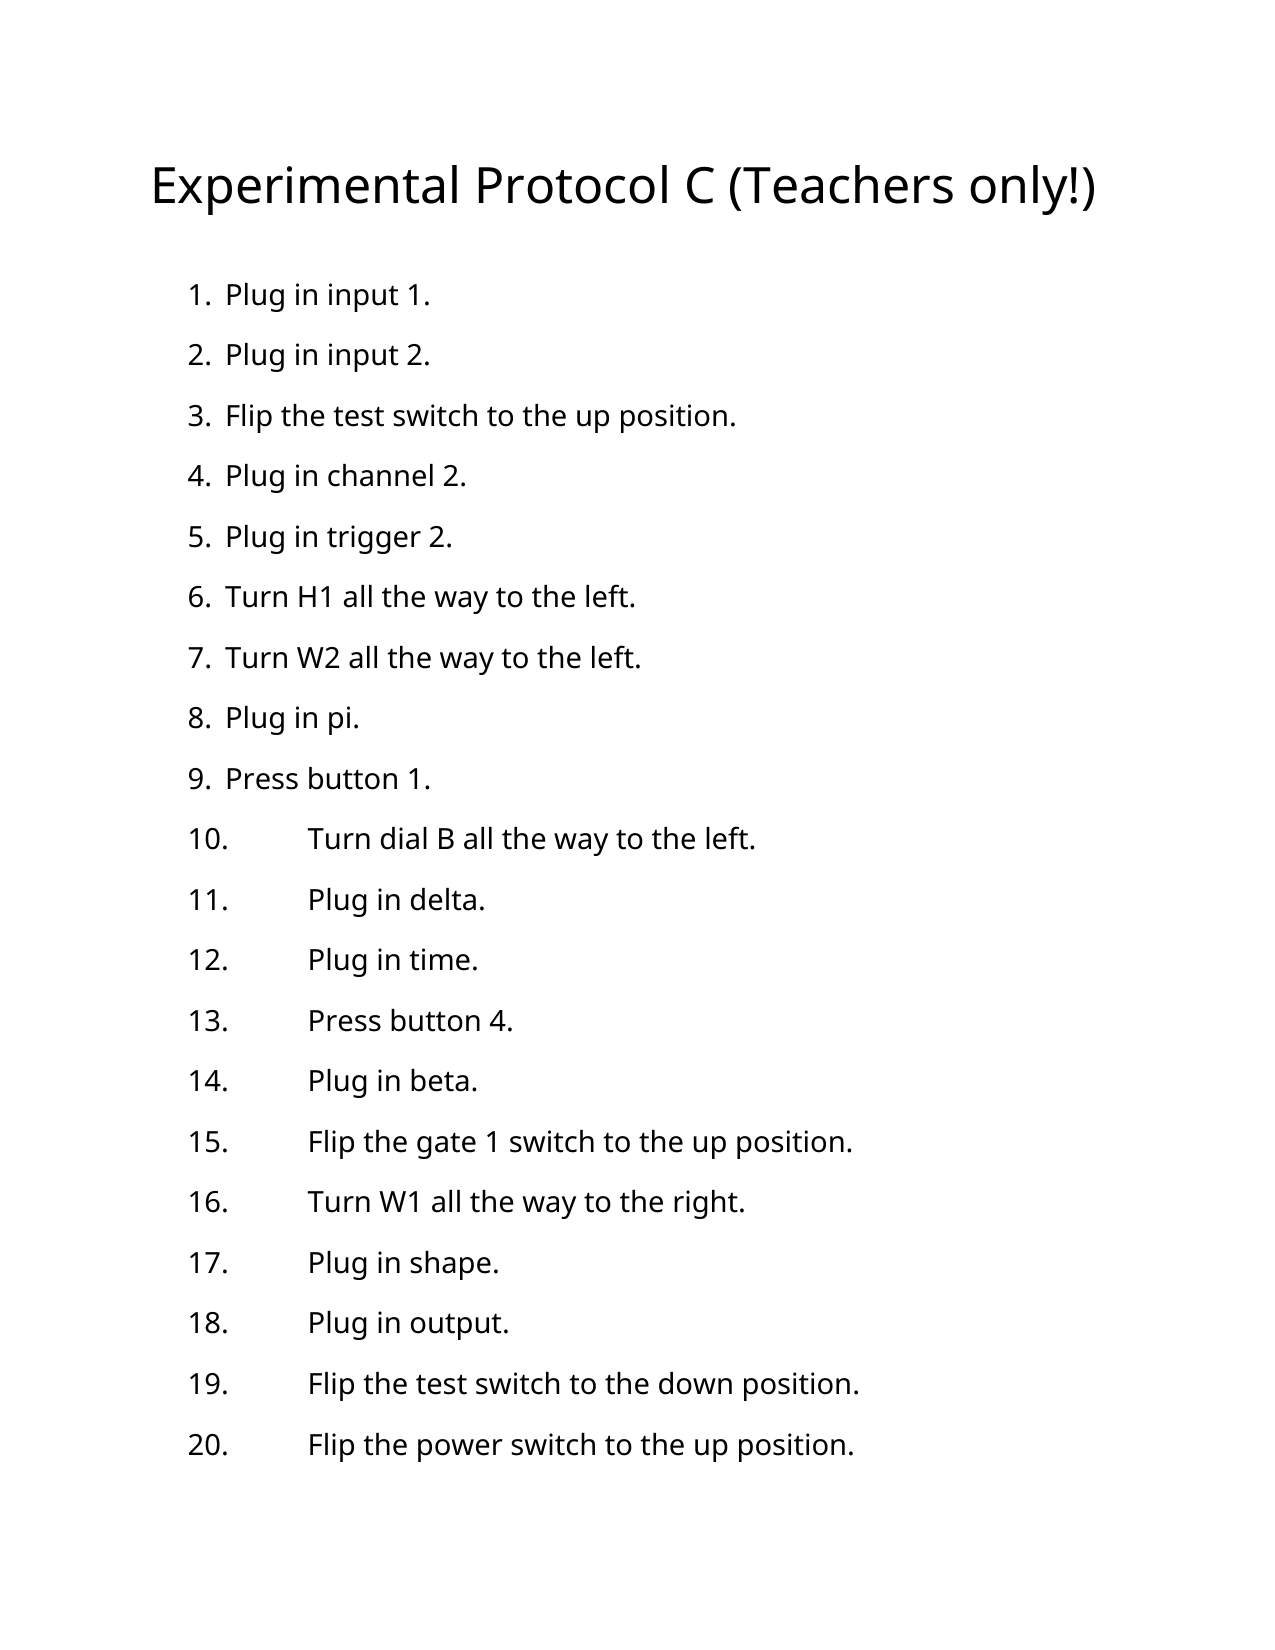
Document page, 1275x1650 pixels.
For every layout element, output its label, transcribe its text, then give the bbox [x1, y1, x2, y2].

list Turn W2 all the way to the left. [187, 637, 1125, 677]
list Plug in pi. [187, 698, 1125, 737]
list Plug in trigger 2. [187, 516, 1125, 556]
list Plug in time. [187, 940, 1125, 979]
list Plug in shape. [187, 1242, 1125, 1282]
list Plug in output. [187, 1303, 1125, 1342]
list Press button 4. [187, 1000, 1125, 1040]
list Plug in channel 2. [187, 456, 1125, 495]
list Turn dial B all the way to the left. [187, 819, 1125, 858]
list Turn W1 all the way to the right. [187, 1182, 1125, 1221]
list Flip the gate 1 switch to the up position. [187, 1121, 1125, 1161]
list Plug in input 1. [187, 274, 1125, 314]
list Turn H1 all the way to the left. [187, 577, 1125, 616]
list Plug in beta. [187, 1061, 1125, 1100]
list Press button 1. [187, 758, 1125, 798]
list Flip the test switch to the down position. [187, 1363, 1125, 1403]
list Plug in delta. [187, 879, 1125, 919]
text Experimental Protocol C (Teachers only!) [150, 150, 1125, 218]
list Flip the power switch to the up position. [187, 1424, 1125, 1463]
list Flip the test switch to the up position. [187, 395, 1125, 435]
list Plug in input 2. [187, 334, 1125, 374]
